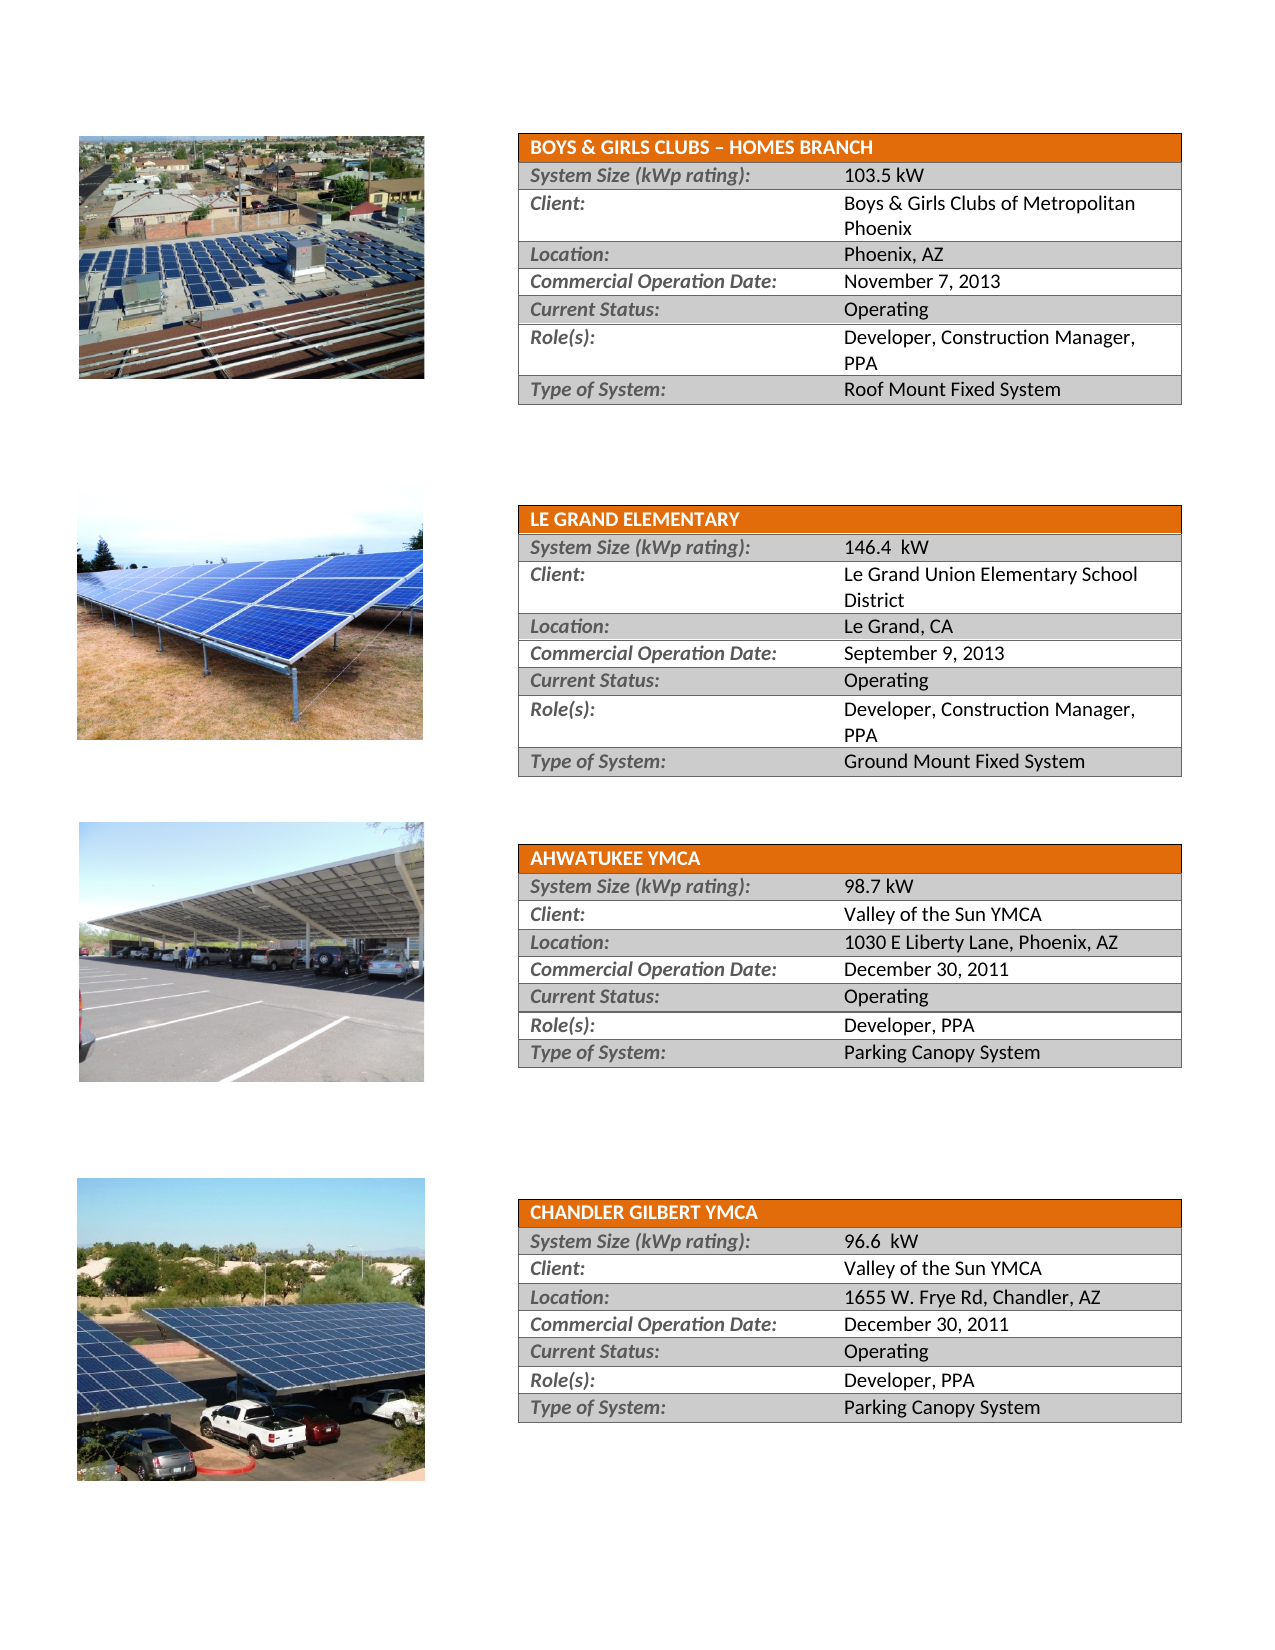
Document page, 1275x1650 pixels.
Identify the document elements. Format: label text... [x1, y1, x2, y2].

table_cell Commercial Operation Date: [519, 1311, 833, 1337]
table_cell Valley of the Sun YMCA [833, 901, 1181, 928]
table_cell Location: [519, 930, 833, 956]
table_cell Current Status: [519, 984, 833, 1011]
table_cell Client: [519, 190, 833, 241]
table_cell Client: [519, 1255, 833, 1283]
table_cell Le Grand Union Elementary School District [833, 562, 1181, 612]
table_cell Location: [519, 1284, 833, 1310]
table_cell System Size (kWp rating): [519, 163, 833, 189]
table_cell Role(s): [519, 325, 833, 375]
table_cell Commercial Operation Date: [519, 269, 833, 295]
table_cell Boys & Girls Clubs of Metropolitan Phoenix [833, 190, 1181, 241]
table_cell Developer, Construction Manager, PPA [833, 696, 1181, 747]
table_cell Parking Canopy System [833, 1394, 1181, 1422]
table_cell Location: [519, 242, 833, 268]
table_cell System Size (kWp rating): [519, 535, 833, 561]
table_cell Role(s): [519, 1013, 833, 1038]
table_header AHWATUKEE YMCA [519, 845, 1181, 873]
table_cell Type of System: [519, 1040, 833, 1067]
table_cell 1030 E Liberty Lane, Phoenix, AZ [833, 930, 1181, 956]
table_cell Operating [833, 1338, 1181, 1366]
table_cell 146.4 kW [833, 535, 1181, 561]
table_cell Role(s): [519, 1367, 833, 1393]
table_cell Commercial Operation Date: [519, 641, 833, 667]
table_header CHANDLER GILBERT YMCA [519, 1200, 1181, 1227]
table_cell Operating [833, 296, 1181, 323]
picture [77, 486, 423, 740]
table_cell System Size (kWp rating): [519, 874, 833, 900]
table_cell Current Status: [519, 1338, 833, 1366]
table_cell Operating [833, 668, 1181, 695]
table_cell 1655 W. Frye Rd, Chandler, AZ [833, 1284, 1181, 1310]
table_cell Current Status: [519, 296, 833, 323]
table_cell Developer, PPA [833, 1013, 1181, 1038]
table_cell Developer, Construction Manager, PPA [833, 325, 1181, 375]
table_cell Current Status: [519, 668, 833, 695]
table_cell Le Grand, CA [833, 614, 1181, 639]
table_cell September 9, 2013 [833, 641, 1181, 667]
table_cell System Size (kWp rating): [519, 1228, 833, 1254]
picture [79, 136, 425, 379]
picture [77, 1178, 425, 1481]
table_cell November 7, 2013 [833, 269, 1181, 295]
table_cell Parking Canopy System [833, 1040, 1181, 1067]
table_cell Type of System: [519, 376, 833, 404]
table_cell Client: [519, 901, 833, 928]
table_cell Ground Mount Fixed System [833, 748, 1181, 776]
table_cell Role(s): [519, 696, 833, 747]
table_cell Type of System: [519, 748, 833, 776]
table_header BOYS & GIRLS CLUBS – HOMES BRANCH [519, 134, 1181, 162]
table_cell Operating [833, 984, 1181, 1011]
table_cell Commercial Operation Date: [519, 957, 833, 983]
table_cell Location: [519, 614, 833, 639]
table_cell 96.6 kW [833, 1228, 1181, 1254]
table_cell Developer, PPA [833, 1367, 1181, 1393]
table_cell December 30, 2011 [833, 957, 1181, 983]
table_cell Roof Mount Fixed System [833, 376, 1181, 404]
table_cell Valley of the Sun YMCA [833, 1255, 1181, 1283]
table_cell Type of System: [519, 1394, 833, 1422]
table_header LE GRAND ELEMENTARY [519, 506, 1181, 533]
picture [79, 822, 425, 1082]
table_cell Phoenix, AZ [833, 242, 1181, 268]
table_cell 103.5 kW [833, 163, 1181, 189]
table_cell Client: [519, 562, 833, 612]
table_cell 98.7 kW [833, 874, 1181, 900]
table_cell December 30, 2011 [833, 1311, 1181, 1337]
